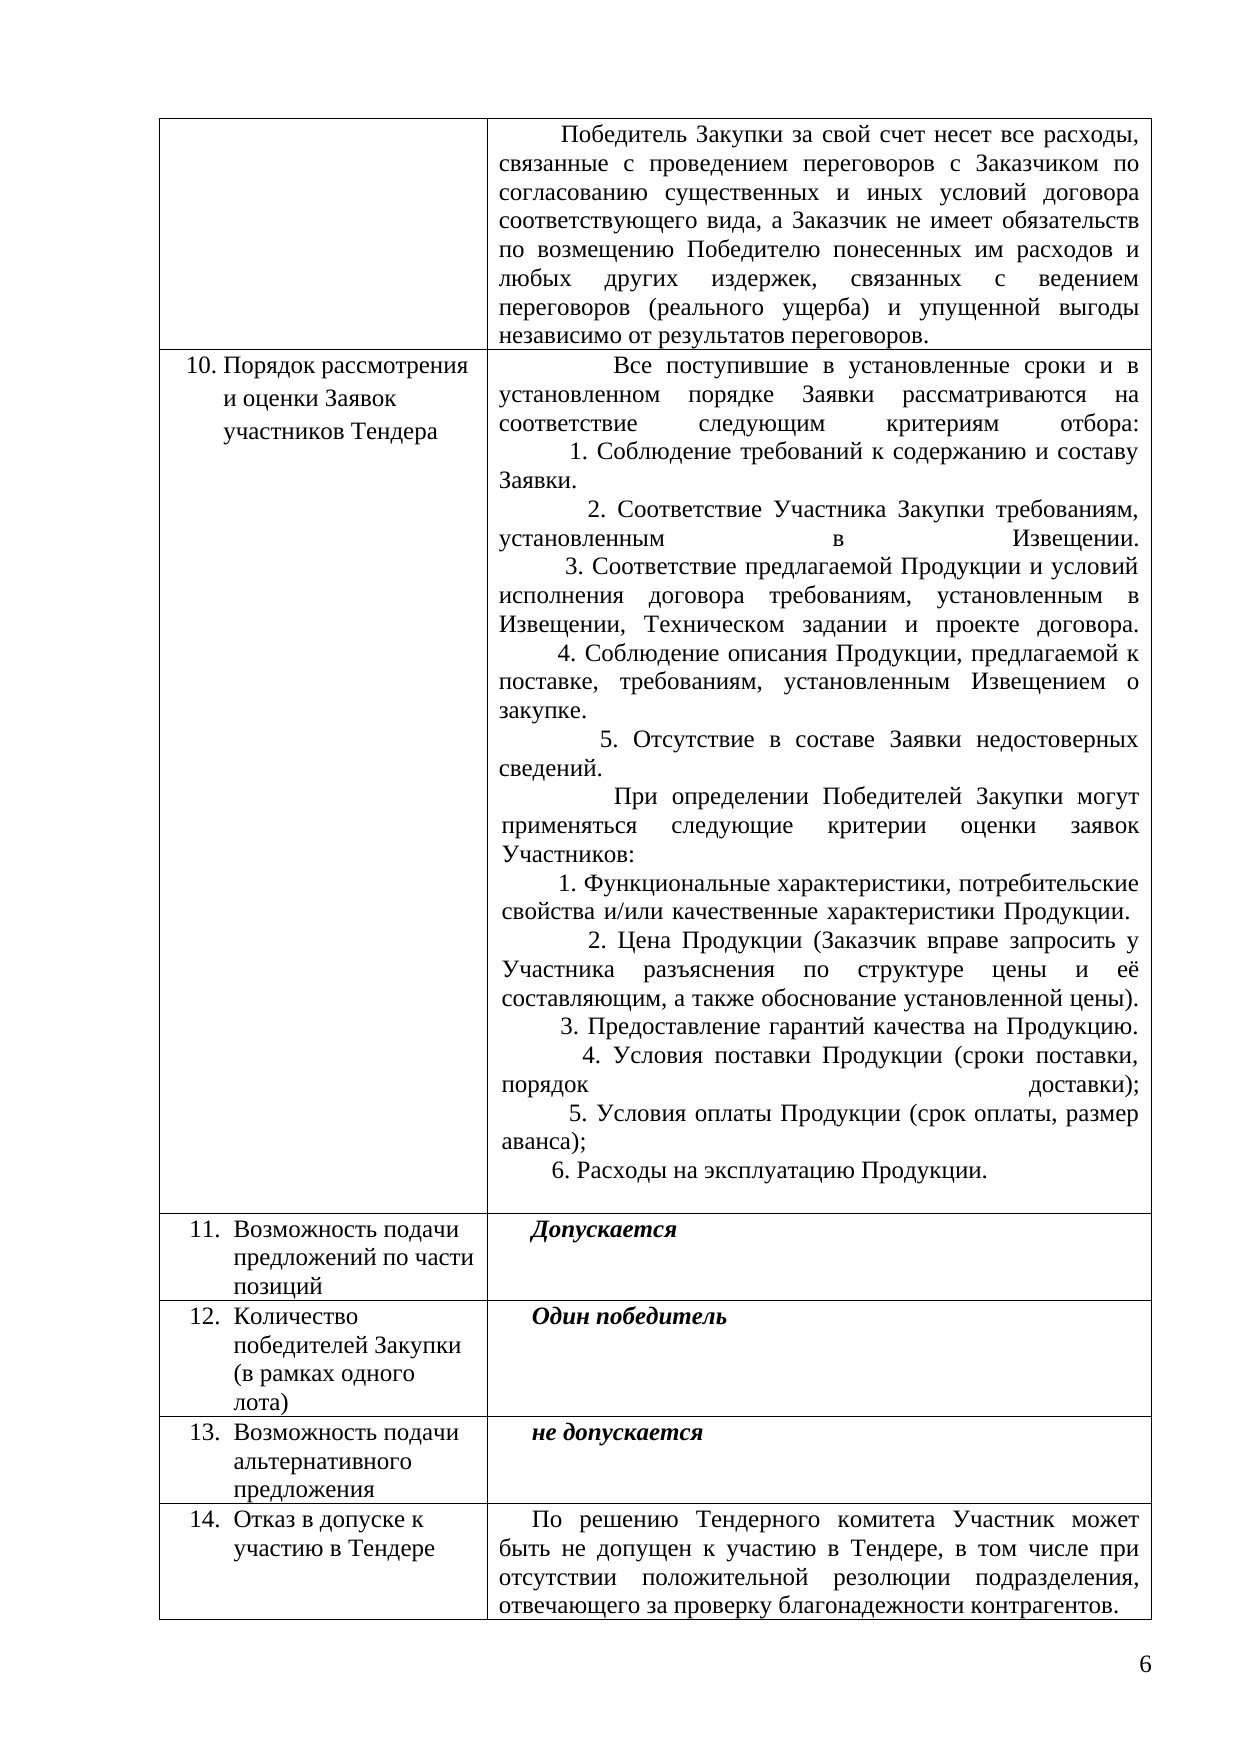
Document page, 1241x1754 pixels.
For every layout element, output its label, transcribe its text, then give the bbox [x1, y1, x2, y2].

table_cell Все поступившие в установленные сроки и в установленном порядке Заявки рассматриваются на соответствие следующим критериям отбора: 1. Соблюдение требований к содержанию и составу Заявки. 2. Соответствие Участника Закупки требованиям, установленным в Извещении. 3. Соответствие предлагаемой Продукции и условий исполнения договора требованиям, установленным в Извещении, Техническом задании и проекте договора. 4. Соблюдение описания Продукции, предлагаемой к поставке, требованиям, установленным Извещением о закупке. 5. Отсутствие в составе Заявки недостоверных сведений. При определении Победителей Закупки могут применяться следующие критерии оценки заявок Участников: 1. Функциональные характеристики, потребительские свойства и/или качественные характеристики Продукции. 2. Цена Продукции (Заказчик вправе запросить у Участника разъяснения по структуре цены и её составляющим, а также обоснование установленной цены). 3. Предоставление гарантий качества на Продукцию. 4. Условия поставки Продукции (сроки поставки, порядок доставки); 5. Условия оплаты Продукции (срок оплаты, размер аванса); 6. Расходы на эксплуатацию Продукции. [488, 350, 1151, 1213]
table_cell По решению Тендерного комитета Участник может быть не допущен к участию в Тендере, в том числе при отсутствии положительной резолюции подразделения, отвечающего за проверку благонадежности контрагентов. [488, 1504, 1151, 1619]
table_cell Отказ в допуске к участию в Тендере [160, 1504, 487, 1619]
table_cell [488, 119, 1151, 349]
table_cell Возможность подачи альтернативного предложения [160, 1417, 487, 1503]
table_cell Количество победителей Закупки (в рамках одного лота) [160, 1301, 487, 1416]
table_cell Один победитель [488, 1301, 1151, 1416]
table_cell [160, 119, 487, 349]
table_cell Возможность подачи предложений по части позиций [160, 1214, 487, 1300]
table_cell Порядок рассмотрения и оценки Заявок участников Тендера [160, 350, 487, 1213]
table_cell Допускается [488, 1214, 1151, 1300]
table_cell не допускается [488, 1417, 1151, 1503]
